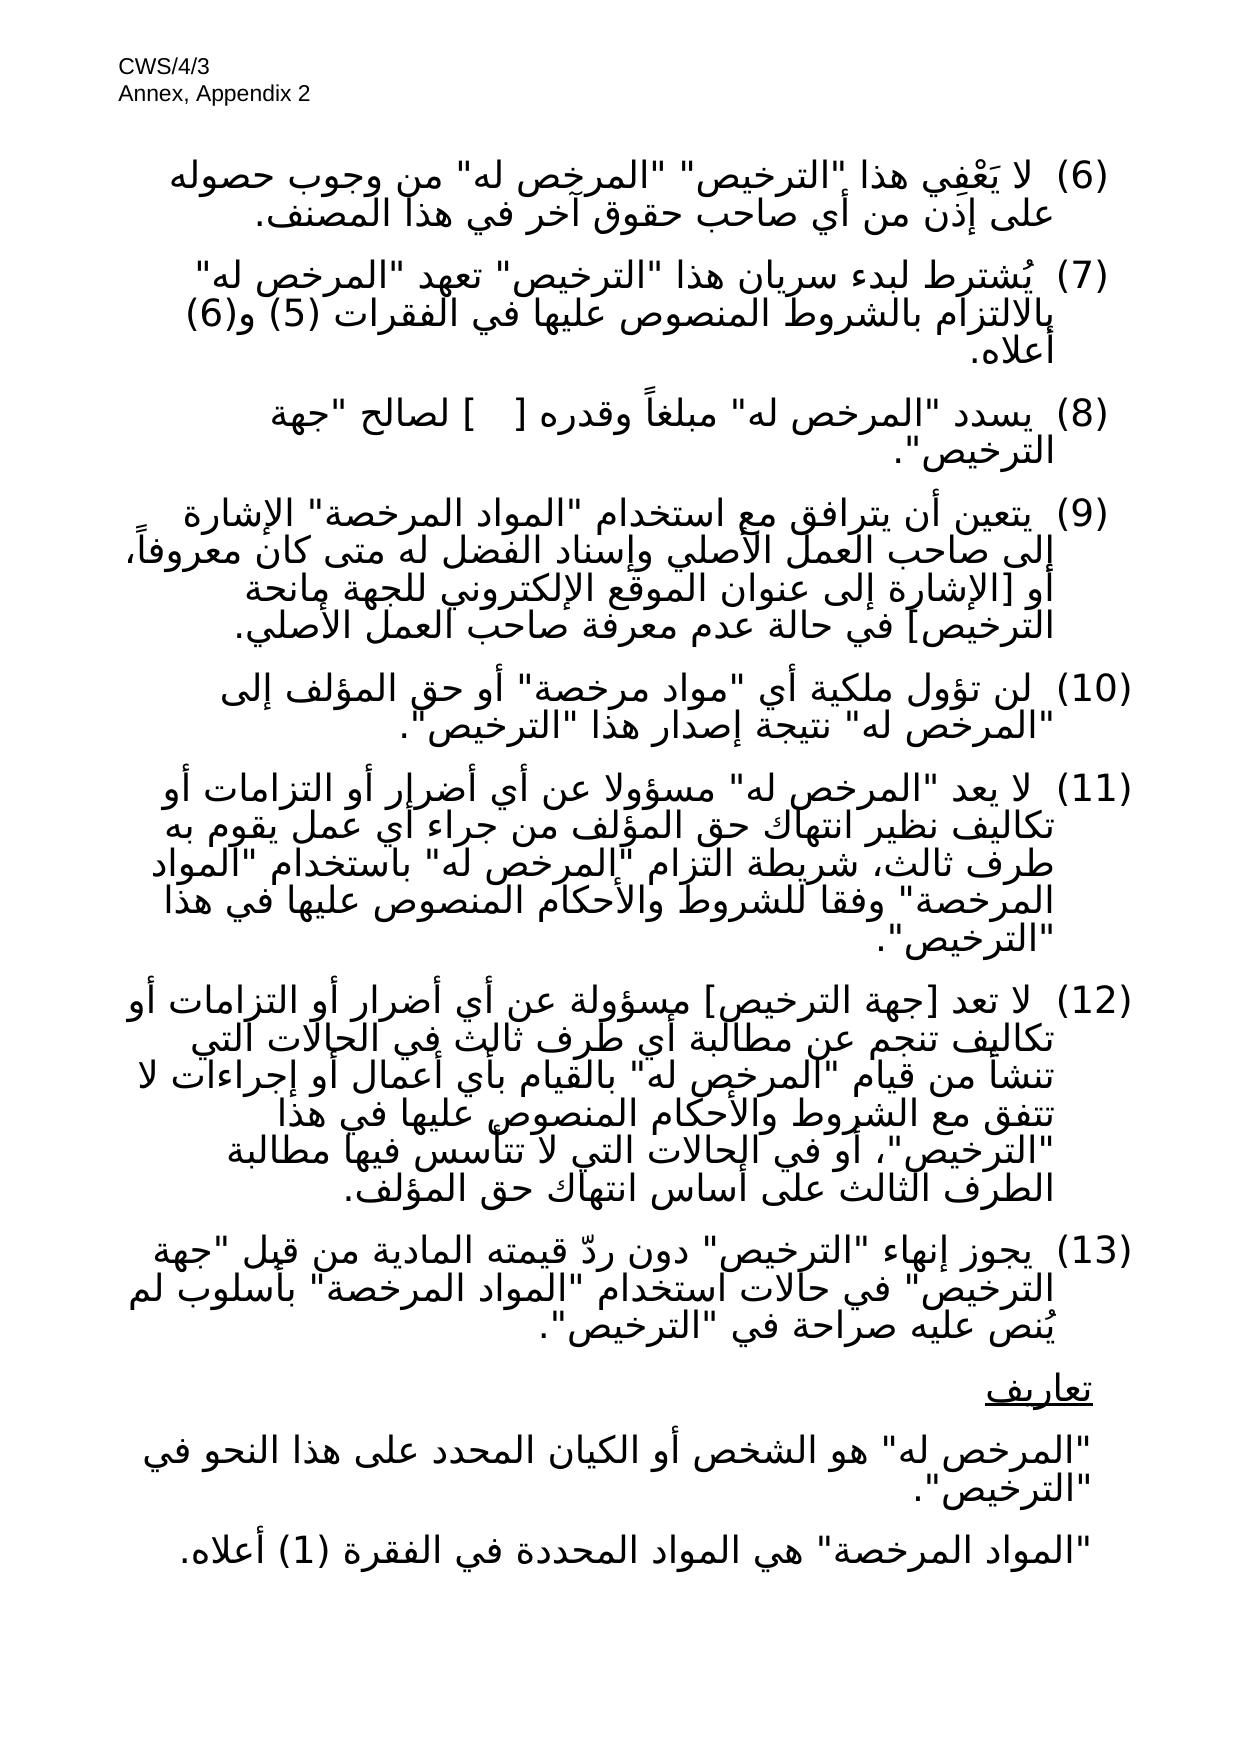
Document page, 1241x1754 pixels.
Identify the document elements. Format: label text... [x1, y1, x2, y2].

list لن تؤول ملكية أي "مواد مرخصة" أو حق المؤلف إلى "المرخص له" نتيجة إصدار هذا "الترخيص". [118, 671, 1056, 746]
list يجوز إنهاء "الترخيص" دون ردّ قيمته المادية من قبل "جهة الترخيص" في حالات استخدام "المواد المرخصة" بأسلوب لم يُنص عليه صراحة في "الترخيص". [118, 1233, 1056, 1346]
list يُشترط لبدء سريان هذا "الترخيص" تعهد "المرخص له" بالالتزام بالشروط المنصوص عليها في الفقرات (5) و(6) أعلاه. [118, 258, 1056, 371]
list لا يعد "المرخص له" مسؤولا عن أي أضرار أو التزامات أو تكاليف نظير انتهاك حق المؤلف من جراء أي عمل يقوم به طرف ثالث، شريطة التزام "المرخص له" باستخدام "المواد المرخصة" وفقا للشروط والأحكام المنصوص عليها في هذا "الترخيص". [118, 771, 1056, 958]
list يسدد "المرخص له" مبلغاً وقدره [ ] لصالح "جهة الترخيص". [118, 396, 1056, 471]
list لا يَعْفِي هذا "الترخيص" "المرخص له" من وجوب حصوله على إذن من أي صاحب حقوق آخر في هذا المصنف. [118, 158, 1056, 233]
text "المرخص له" هو الشخص أو الكيان المحدد على هذا النحو في "الترخيص". [118, 1433, 1092, 1508]
subtitle تعاريف [118, 1371, 1092, 1408]
list يتعين أن يترافق مع استخدام "المواد المرخصة" الإشارة إلى صاحب العمل الأصلي وإسناد الفضل له متى كان معروفاً، أو [الإشارة إلى عنوان الموقع الإلكتروني للجهة مانحة الترخيص] في حالة عدم معرفة صاحب العمل الأصلي. [118, 496, 1056, 646]
list لا تعد [جهة الترخيص] مسؤولة عن أي أضرار أو التزامات أو تكاليف تنجم عن مطالبة أي طرف ثالث في الحالات التي تنشأ من قيام "المرخص له" بالقيام بأي أعمال أو إجراءات لا تتفق مع الشروط والأحكام المنصوص عليها في هذا "الترخيص"، أو في الحالات التي لا تتأسس فيها مطالبة الطرف الثالث على أساس انتهاك حق المؤلف. [118, 983, 1056, 1208]
text "المواد المرخصة" هي المواد المحددة في الفقرة (1) أعلاه. [118, 1533, 1092, 1571]
